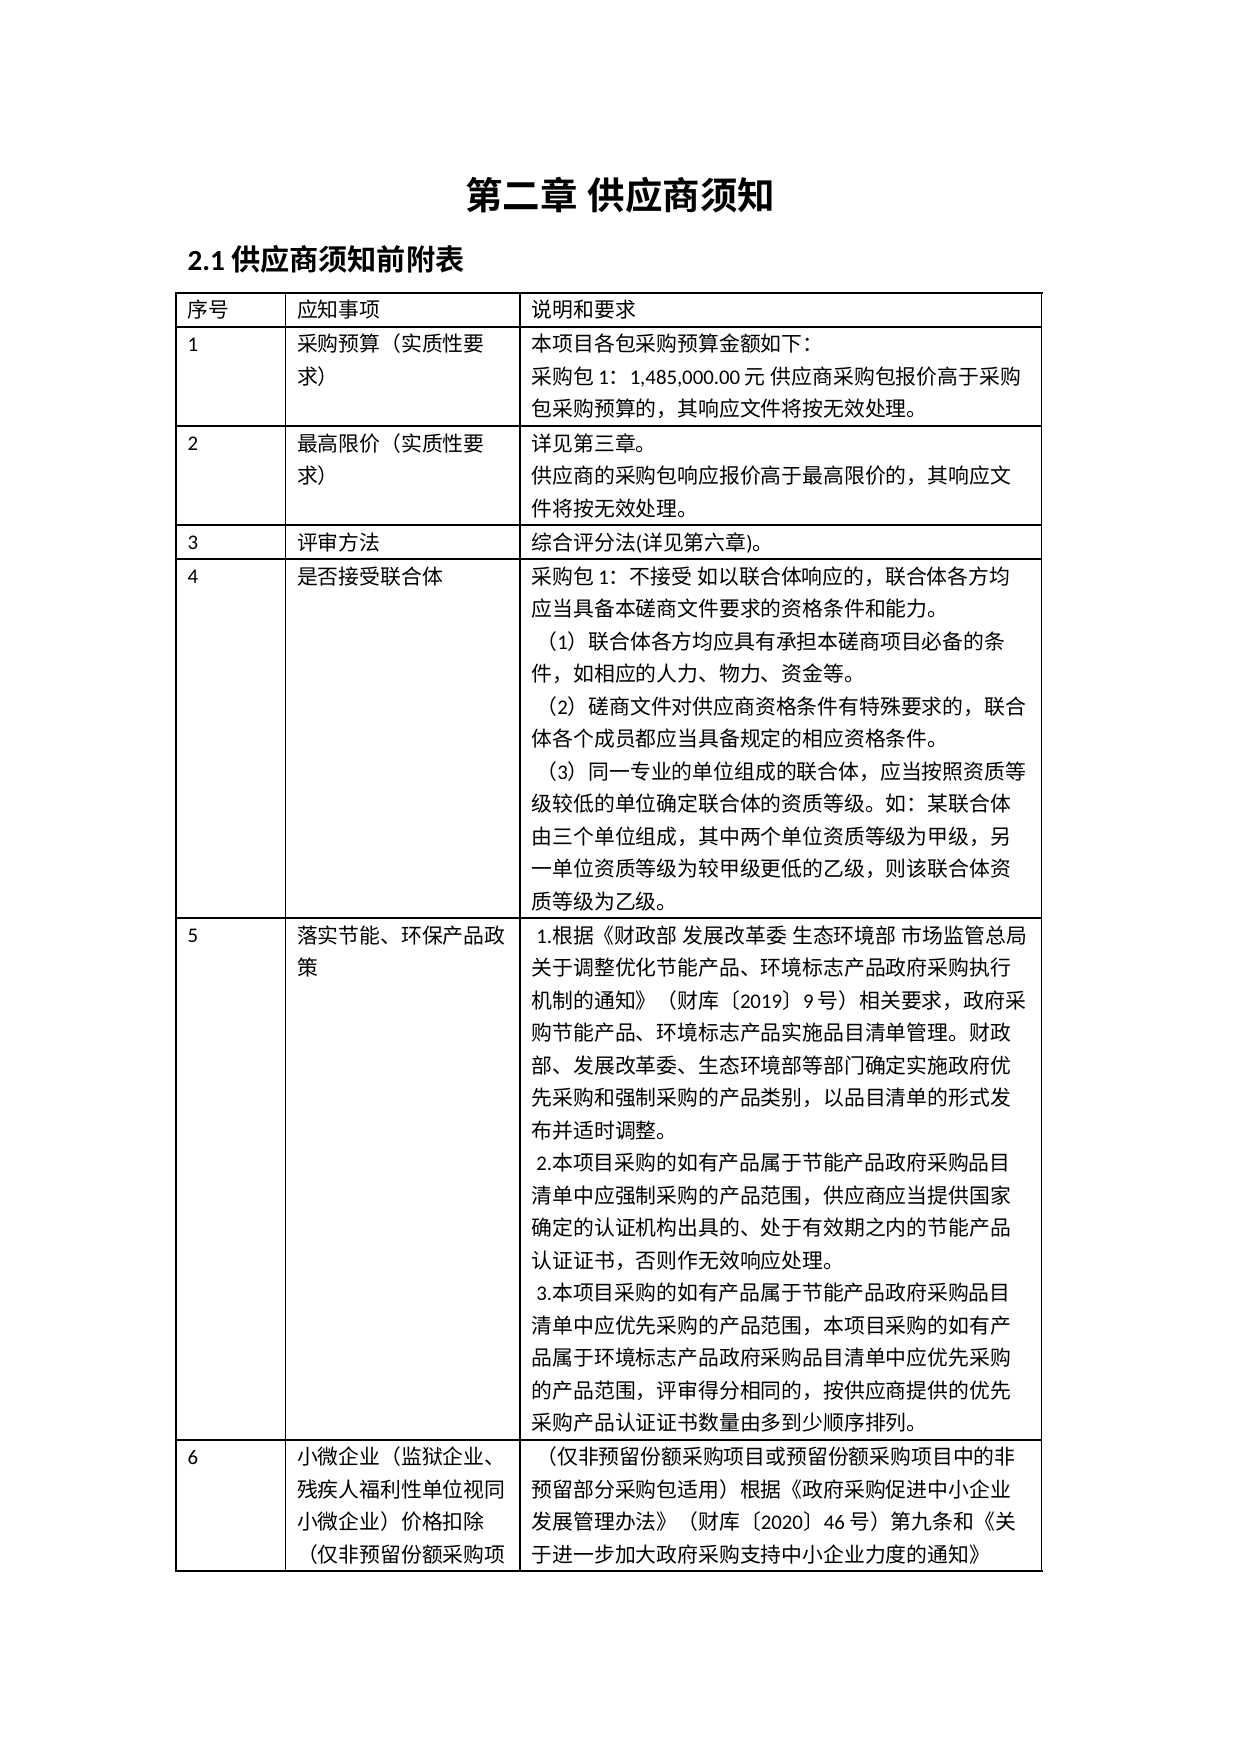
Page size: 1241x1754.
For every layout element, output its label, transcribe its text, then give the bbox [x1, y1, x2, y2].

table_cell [286, 1441, 519, 1570]
table_cell 采购包1：不接受 如以联合体响应的，联合体各方均应当具备本磋商文件要求的资格条件和能力。 （1）联合体各方均应具有承担本磋商项目必备的条件，如相应的人力、物力、资金等。 （2）磋商文件对供应商资格条件有特殊要求的，联合体各个成员都应当具备规定的相应资格条件。 （3）同一专业的单位组成的联合体，应当按照资质等级较低的单位确定联合体的资质等级。如：某联合体由三个单位组成，其中两个单位资质等级为甲级，另一单位资质等级为较甲级更低的乙级，则该联合体资质等级为乙级。 [521, 560, 1041, 917]
table_cell 2 [177, 427, 285, 524]
table_cell 1.根据《财政部 发展改革委 生态环境部 市场监管总局关于调整优化节能产品、环境标志产品政府采购执行机制的通知》（财库〔2019〕9号）相关要求，政府采购节能产品、环境标志产品实施品目清单管理。财政部、发展改革委、生态环境部等部门确定实施政府优先采购和强制采购的产品类别，以品目清单的形式发布并适时调整。 2.本项目采购的如有产品属于节能产品政府采购品目清单中应强制采购的产品范围，供应商应当提供国家确定的认证机构出具的、处于有效期之内的节能产品认证证书，否则作无效响应处理。 3.本项目采购的如有产品属于节能产品政府采购品目清单中应优先采购的产品范围，本项目采购的如有产品属于环境标志产品政府采购品目清单中应优先采购的产品范围，评审得分相同的，按供应商提供的优先采购产品认证证书数量由多到少顺序排列。 [521, 919, 1041, 1439]
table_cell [521, 1441, 1041, 1570]
table_header 说明和要求 [521, 294, 1041, 326]
table_cell 本项目各包采购预算金额如下： 采购包1：1,485,000.00元 供应商采购包报价高于采购包采购预算的，其响应文件将按无效处理。 [521, 328, 1041, 425]
table_cell 6 [177, 1441, 285, 1570]
table_header 应知事项 [286, 294, 519, 326]
table_cell 落实节能、环保产品政策 [286, 919, 519, 1439]
table_cell 5 [177, 919, 285, 1439]
table_cell 1 [177, 328, 285, 425]
table_cell 3 [177, 526, 285, 558]
table_cell 综合评分法(详见第六章)。 [521, 526, 1041, 558]
table_cell 最高限价（实质性要求） [286, 427, 519, 524]
table_cell 详见第三章。 供应商的采购包响应报价高于最高限价的，其响应文件将按无效处理。 [521, 427, 1041, 524]
table_header 序号 [177, 294, 285, 326]
table_cell 是否接受联合体 [286, 560, 519, 917]
table_cell 评审方法 [286, 526, 519, 558]
text 2.1供应商须知前附表 [187, 227, 1053, 292]
table_cell 采购预算（实质性要求） [286, 328, 519, 425]
table_cell 4 [177, 560, 285, 917]
text 第二章 供应商须知 [187, 162, 1053, 227]
